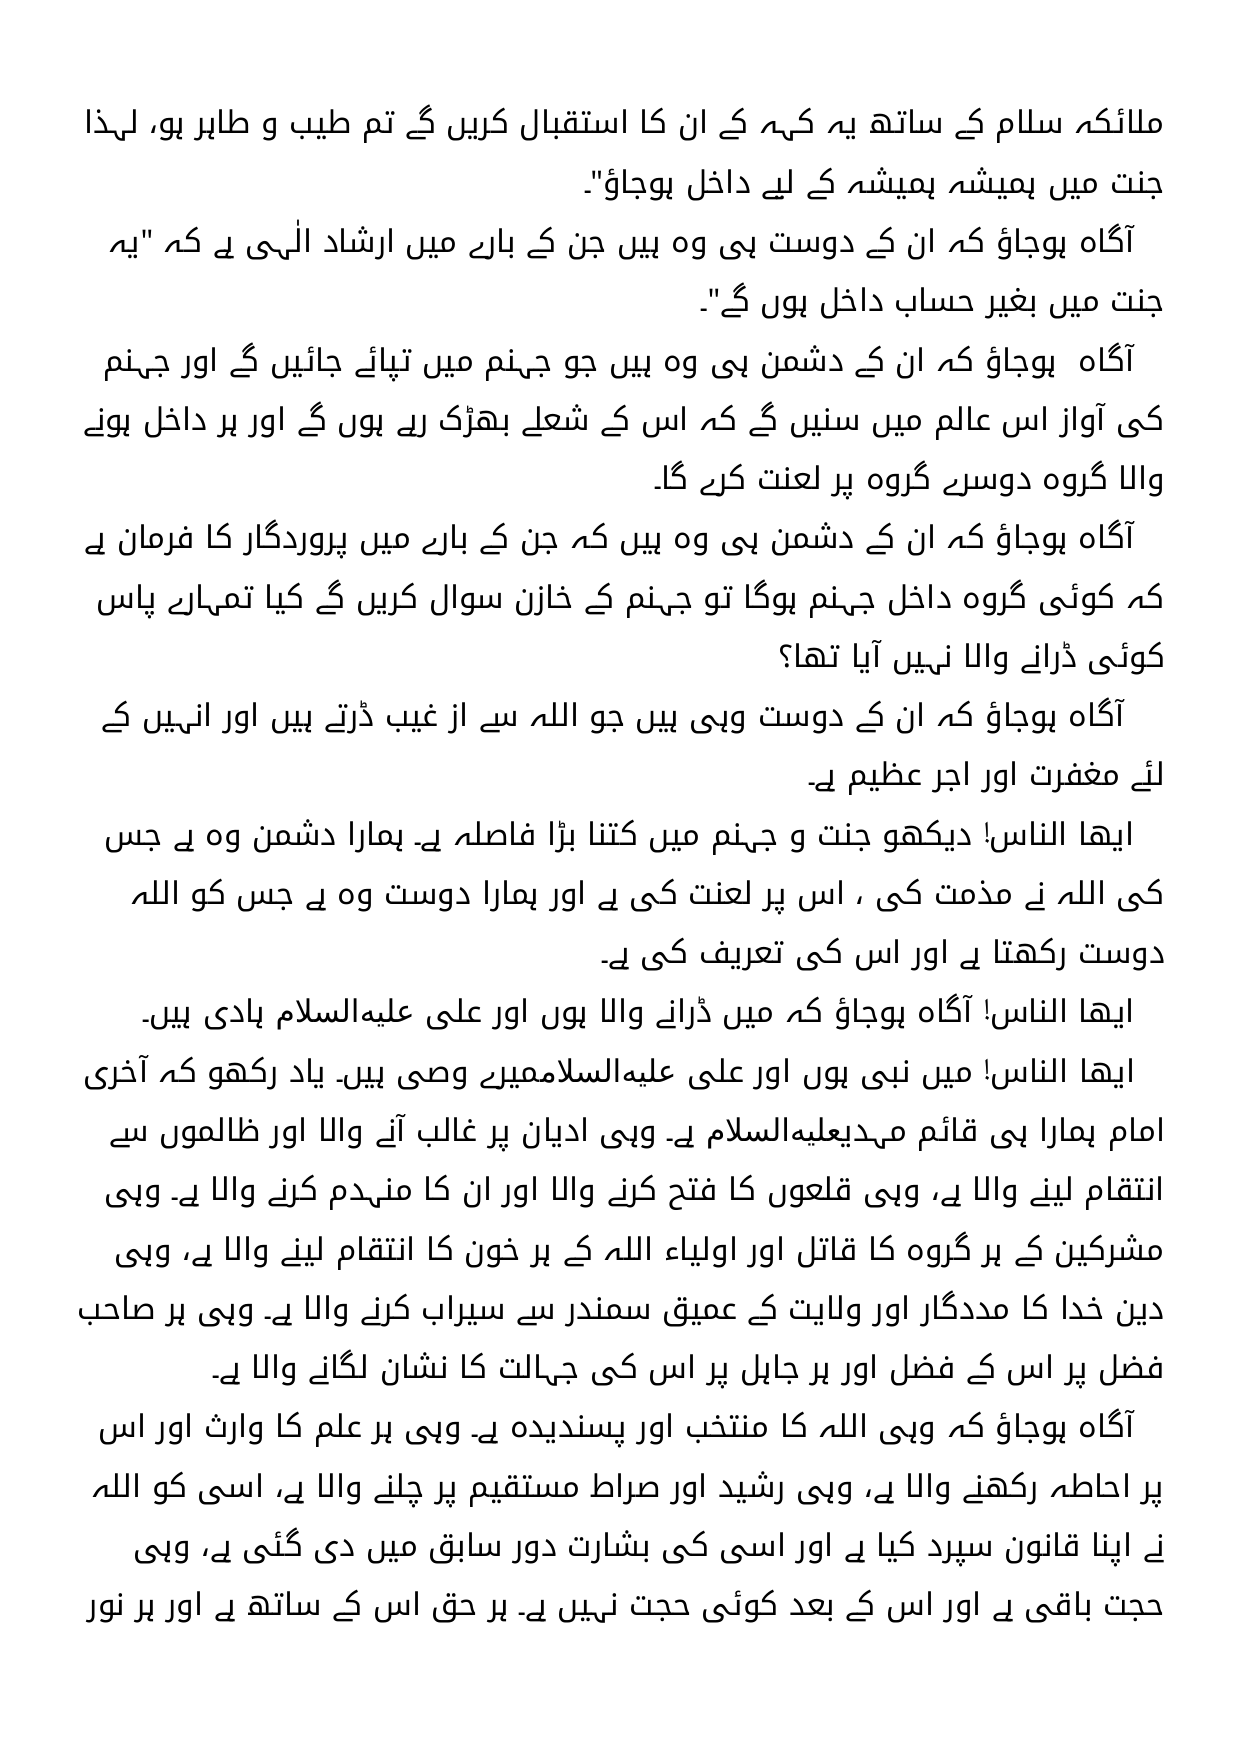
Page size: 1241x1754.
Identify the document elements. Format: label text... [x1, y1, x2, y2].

text آگاہ ہوجاؤ کہ ان کے دوست وہی ہیں جو اللہ سے از غیب ڈرتے ہیں اور انہیں کے لئے مغفرت اور اجر عظیم ہے۔ [75, 686, 1165, 805]
text آگاہ ہوجاؤ کہ ان کے دشمن ہی وہ ہیں کہ جن کے بارے میں پروردگار کا فرمان ہے کہ کوئی گروہ داخل جہنم ہوگا تو جہنم کے خازن سوال کریں گے کیا تمہارے پاس کوئی ڈرانے والا نہیں آیا تھا؟ [75, 509, 1165, 686]
text ایھا الناس! دیکھو جنت و جہنم میں کتنا بڑا فاصلہ ہے۔ ہمارا دشمن وہ ہے جس کی اللہ نے مذمت کی ، اس پر لعنت کی ہے اور ہمارا دوست وہ ہے جس کو اللہ دوست رکھتا ہے اور اس کی تعریف کی ہے۔ [75, 805, 1165, 983]
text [75, 94, 1165, 212]
text ایھا الناس! میں نبی ہوں اور علی عليه‌السلاممیرے وصی ہیں۔ یاد رکھو کہ آخری امام ہمارا ہی قائم مہدیعليه‌السلام ہے۔ وہی ادیان پر غالب آنے والا اور ظالموں سے انتقام لینے والا ہے، وہی قلعوں کا فتح کرنے والا اور ان کا منہدم کرنے والا ہے۔ وہی مشرکین کے ہر گروہ کا قاتل اور اولیاء اللہ کے ہر خون کا انتقام لینے والا ہے، وہی دین خدا کا مددگار اور ولایت کے عمیق سمندر سے سیراب کرنے والا ہے۔ وہی ہر صاحب فضل پر اس کے فضل اور ہر جاہل پر اس کی جہالت کا نشان لگانے والا ہے۔ [75, 1042, 1165, 1398]
text آگاہ ہوجاؤ کہ ان کے دوست ہی وہ ہیں جن کے بارے میں ارشاد الٰہی ہے کہ "یہ جنت میں بغیر حساب داخل ہوں گے"۔ [75, 212, 1165, 331]
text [75, 1398, 1165, 1635]
text آگاہ ہوجاؤ کہ ان کے دشمن ہی وہ ہیں جو جہنم میں تپائے جائیں گے اور جہنم کی آواز اس عالم میں سنیں گے کہ اس کے شعلے بھڑک رہے ہوں گے اور ہر داخل ہونے والا گروہ دوسرے گروہ پر لعنت کرے گا۔ [75, 331, 1165, 509]
text ایھا الناس! آگاہ ہوجاؤ کہ میں ڈرانے والا ہوں اور علی عليه‌السلام ہادی ہیں۔ [75, 983, 1165, 1042]
